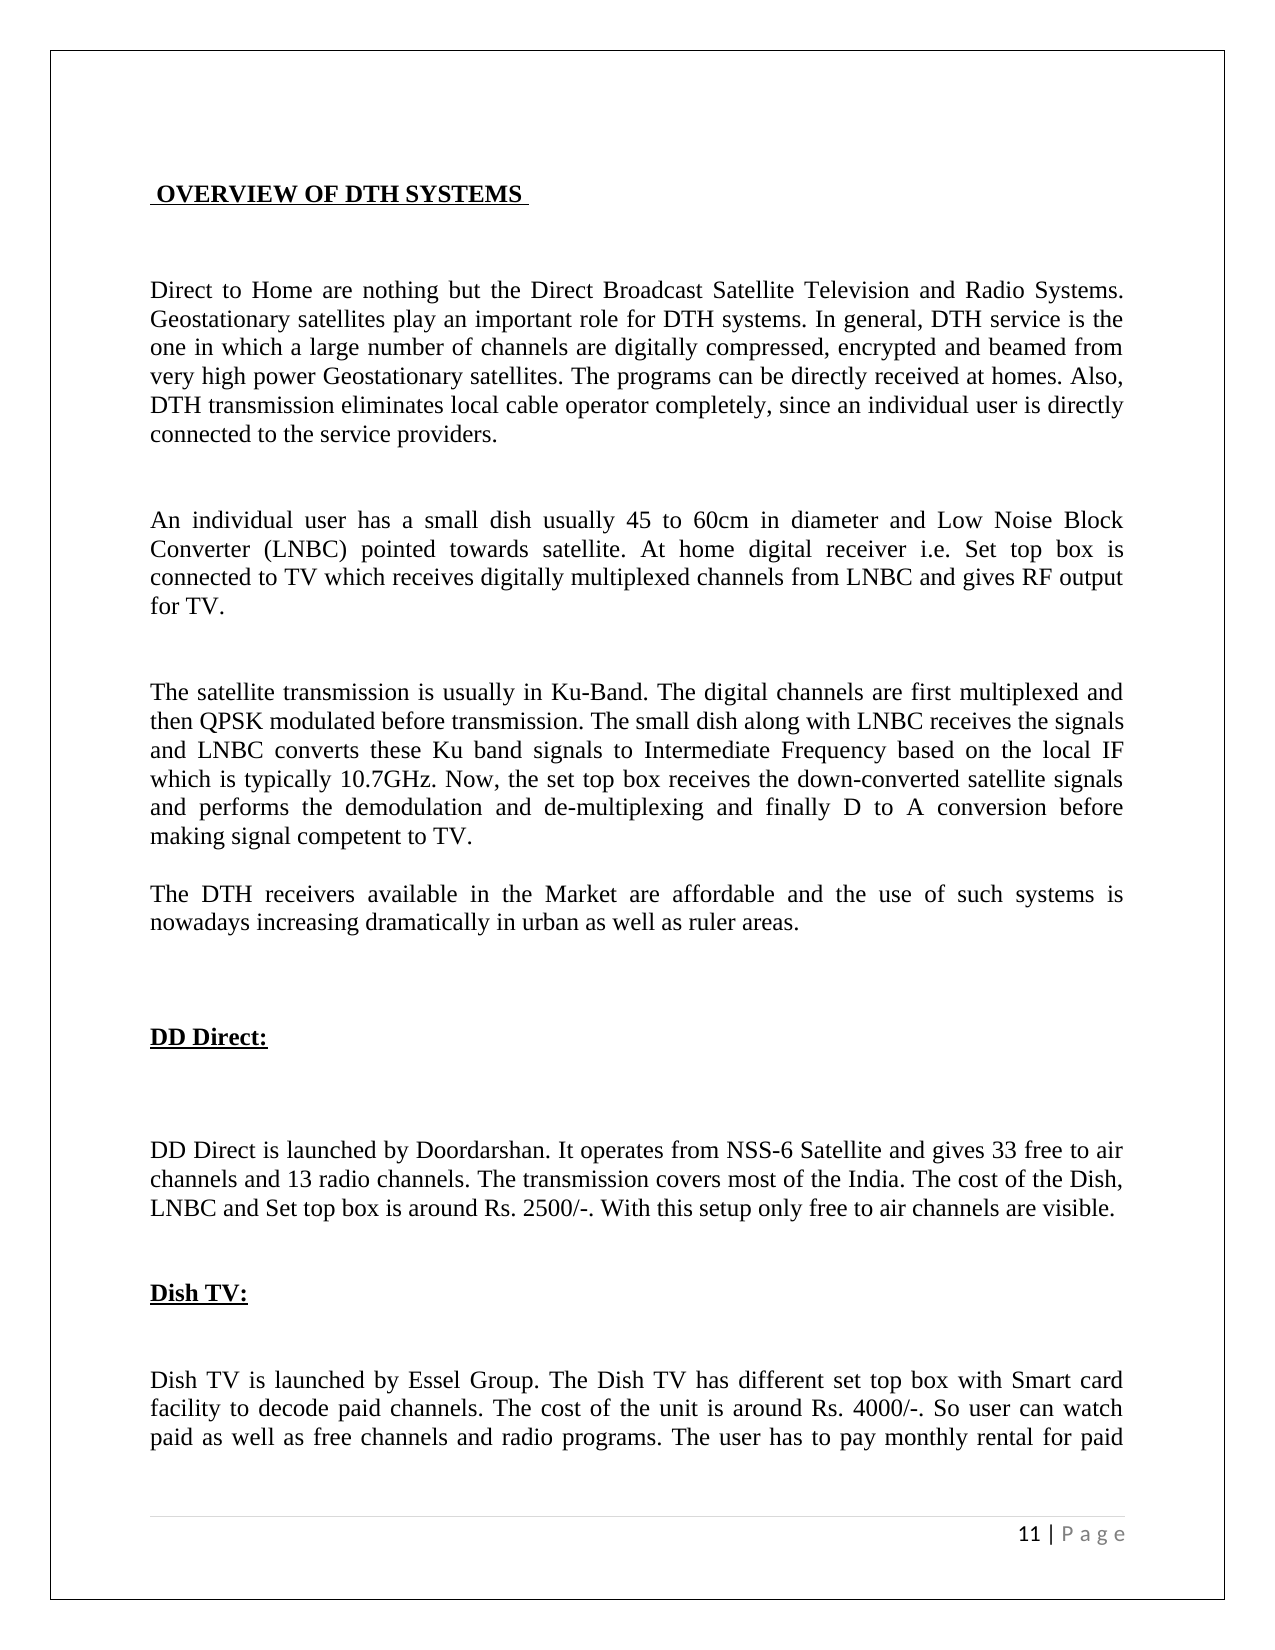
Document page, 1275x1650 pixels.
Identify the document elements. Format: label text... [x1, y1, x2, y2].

text DD Direct is launched by Doordarshan. It operates from NSS-6 Satellite and gives 33 free to air channels and 13 radio channels. The transmission covers most of the India. The cost of the Dish, LNBC and Set top box is around Rs. 2500/-. With this setup only free to air channels are visible. [150, 1136, 1125, 1222]
text Dish TV: [150, 1278, 1125, 1307]
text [150, 1365, 1125, 1451]
text The satellite transmission is usually in Ku-Band. The digital channels are first multiplexed and then QPSK modulated before transmission. The small dish along with LNBC receives the signals and LNBC converts these Ku band signals to Intermediate Frequency based on the local IF which is typically 10.7GHz. Now, the set top box receives the down-converted satellite signals and performs the demodulation and de-multiplexing and finally D to A conversion before making signal competent to TV. [150, 677, 1125, 850]
text OVERVIEW OF DTH SYSTEMS [150, 179, 1125, 207]
text An individual user has a small dish usually 45 to 60cm in diameter and Low Noise Block Converter (LNBC) pointed towards satellite. At home digital receiver i.e. Set top box is connected to TV which receives digitally multiplexed channels from LNBC and gives RF output for TV. [150, 505, 1125, 620]
text DD Direct: [150, 1022, 1125, 1051]
text The DTH receivers available in the Market are affordable and the use of such systems is nowadays increasing dramatically in urban as well as ruler areas. [150, 879, 1125, 936]
text Direct to Home are nothing but the Direct Broadcast Satellite Television and Radio Systems. Geostationary satellites play an important role for DTH systems. In general, DTH service is the one in which a large number of channels are digitally compressed, encrypted and beamed from very high power Geostationary satellites. The programs can be directly received at homes. Also, DTH transmission eliminates local cable operator completely, since an individual user is directly connected to the service providers. [150, 275, 1125, 447]
